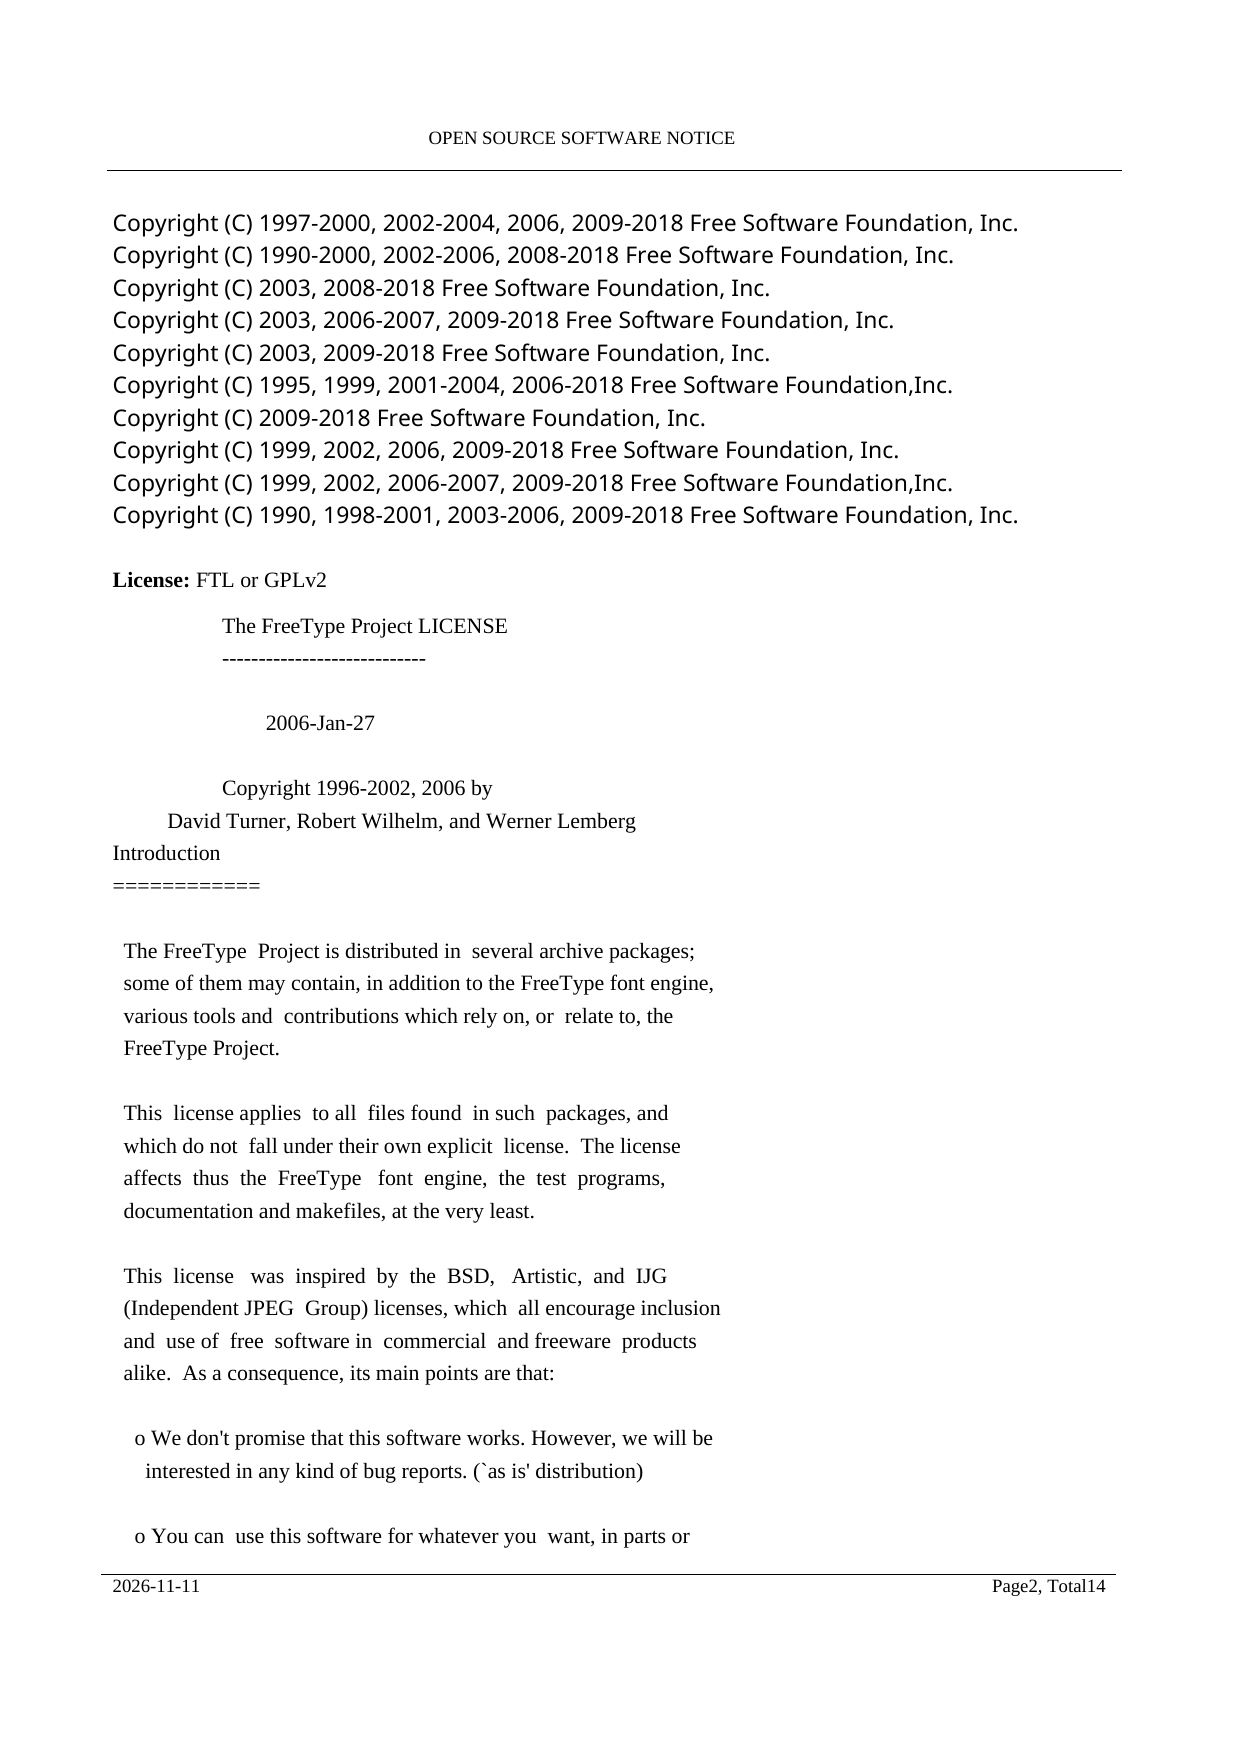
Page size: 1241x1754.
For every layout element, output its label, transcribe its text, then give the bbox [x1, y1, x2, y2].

text This license applies to all files found in such packages, and [112, 1096, 1128, 1129]
text Copyright (C) 1990, 1998-2001, 2003-2006, 2009-2018 Free Software Foundation, Inc. [112, 499, 1128, 531]
text documentation and makefiles, at the very least. [112, 1194, 1128, 1226]
text 2006-Jan-27 [112, 706, 1128, 739]
text which do not fall under their own explicit license. The license [112, 1129, 1128, 1161]
text Copyright (C) 2003, 2009-2018 Free Software Foundation, Inc. [112, 336, 1128, 369]
text Copyright (C) 1995, 1999, 2001-2004, 2006-2018 Free Software Foundation,Inc. [112, 369, 1128, 401]
text Introduction [112, 836, 1128, 869]
text (Independent JPEG Group) licenses, which all encourage inclusion [112, 1291, 1128, 1324]
text ============ [112, 869, 1128, 901]
text Copyright (C) 2003, 2006-2007, 2009-2018 Free Software Foundation, Inc. [112, 304, 1128, 336]
text Copyright (C) 1999, 2002, 2006, 2009-2018 Free Software Foundation, Inc. [112, 434, 1128, 466]
text Copyright (C) 2003, 2008-2018 Free Software Foundation, Inc. [112, 271, 1128, 304]
text affects thus the FreeType font engine, the test programs, [112, 1161, 1128, 1194]
text interested in any kind of bug reports. (`as is' distribution) [112, 1454, 1128, 1486]
text The FreeType Project is distributed in several archive packages; [112, 934, 1128, 966]
text Copyright (C) 1999, 2002, 2006-2007, 2009-2018 Free Software Foundation,Inc. [112, 466, 1128, 499]
text Copyright (C) 2009-2018 Free Software Foundation, Inc. [112, 401, 1128, 434]
text various tools and contributions which rely on, or relate to, the [112, 999, 1128, 1031]
text o We don't promise that this software works. However, we will be [112, 1421, 1128, 1454]
text FreeType Project. [112, 1031, 1128, 1064]
text Copyright 1996-2002, 2006 by [112, 771, 1128, 804]
text o You can use this software for whatever you want, in parts or [112, 1519, 1128, 1551]
text License: FTL or GPLv2 [112, 564, 1128, 596]
text The FreeType Project LICENSE [112, 609, 1128, 641]
text Copyright (C) 1990-2000, 2002-2006, 2008-2018 Free Software Foundation, Inc. [112, 239, 1128, 271]
text Copyright (C) 1997-2000, 2002-2004, 2006, 2009-2018 Free Software Foundation, Inc. [112, 206, 1128, 239]
text and use of free software in commercial and freeware products [112, 1324, 1128, 1356]
text ---------------------------- [112, 641, 1128, 674]
text some of them may contain, in addition to the FreeType font engine, [112, 966, 1128, 999]
text alike. As a consequence, its main points are that: [112, 1356, 1128, 1389]
text David Turner, Robert Wilhelm, and Werner Lemberg [112, 804, 1128, 836]
text This license was inspired by the BSD, Artistic, and IJG [112, 1259, 1128, 1291]
